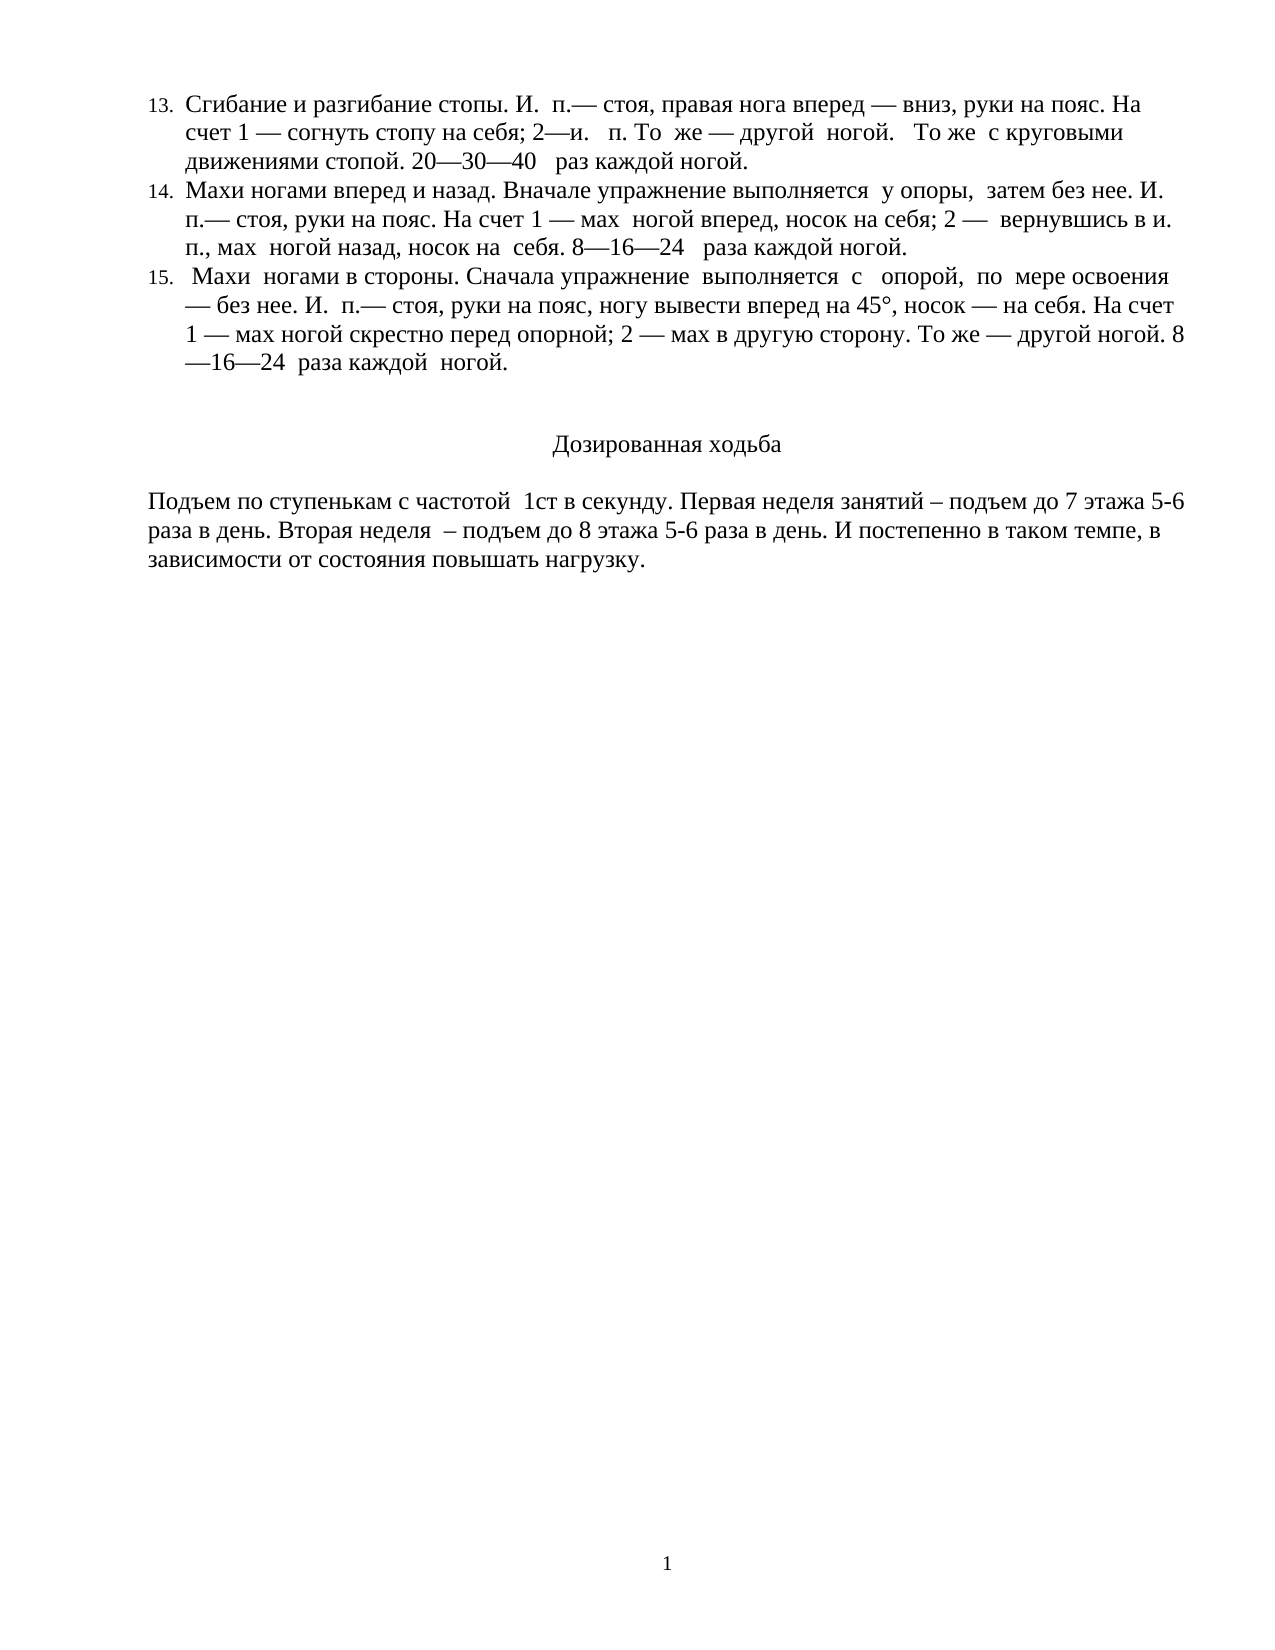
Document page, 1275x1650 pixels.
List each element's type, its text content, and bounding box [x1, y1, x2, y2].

list Махи ногами в стороны. Сначала упражнение выполняется с опорой, по мере освоения — без нее. И. п.— стоя, руки на пояс, ногу вывести вперед на 45°, носок — на себя. На счет 1 — мах ногой скрестно перед опорной; 2 — мах в другую сторону. То же — другой ногой. 8—16—24 раза каждой ногой. [148, 261, 1186, 376]
list Сгибание и разгибание стопы. И. п.— стоя, правая нога вперед — вниз, руки на пояс. На счет 1 — согнуть стопу на себя; 2—и. п. То же — другой ногой. То же с круговыми движениями стопой. 20—30—40 раз каждой ногой. [148, 89, 1186, 175]
subtitle Дозированная ходьба [148, 429, 1186, 458]
text Подъем по ступенькам с частотой 1ст в секунду. Первая неделя занятий – подъем до 7 этажа 5-6 раза в день. Вторая неделя – подъем до 8 этажа 5-6 раза в день. И постепенно в таком темпе, в зависимости от состояния повышать нагрузку. [148, 486, 1186, 573]
list Махи ногами вперед и назад. Вначале упражнение выполняется у опоры, затем без нее. И. п.— стоя, руки на пояс. На счет 1 — мах ногой вперед, носок на себя; 2 — вернувшись в и. п., мах ногой назад, носок на себя. 8—16—24 раза каждой ногой. [148, 175, 1186, 261]
